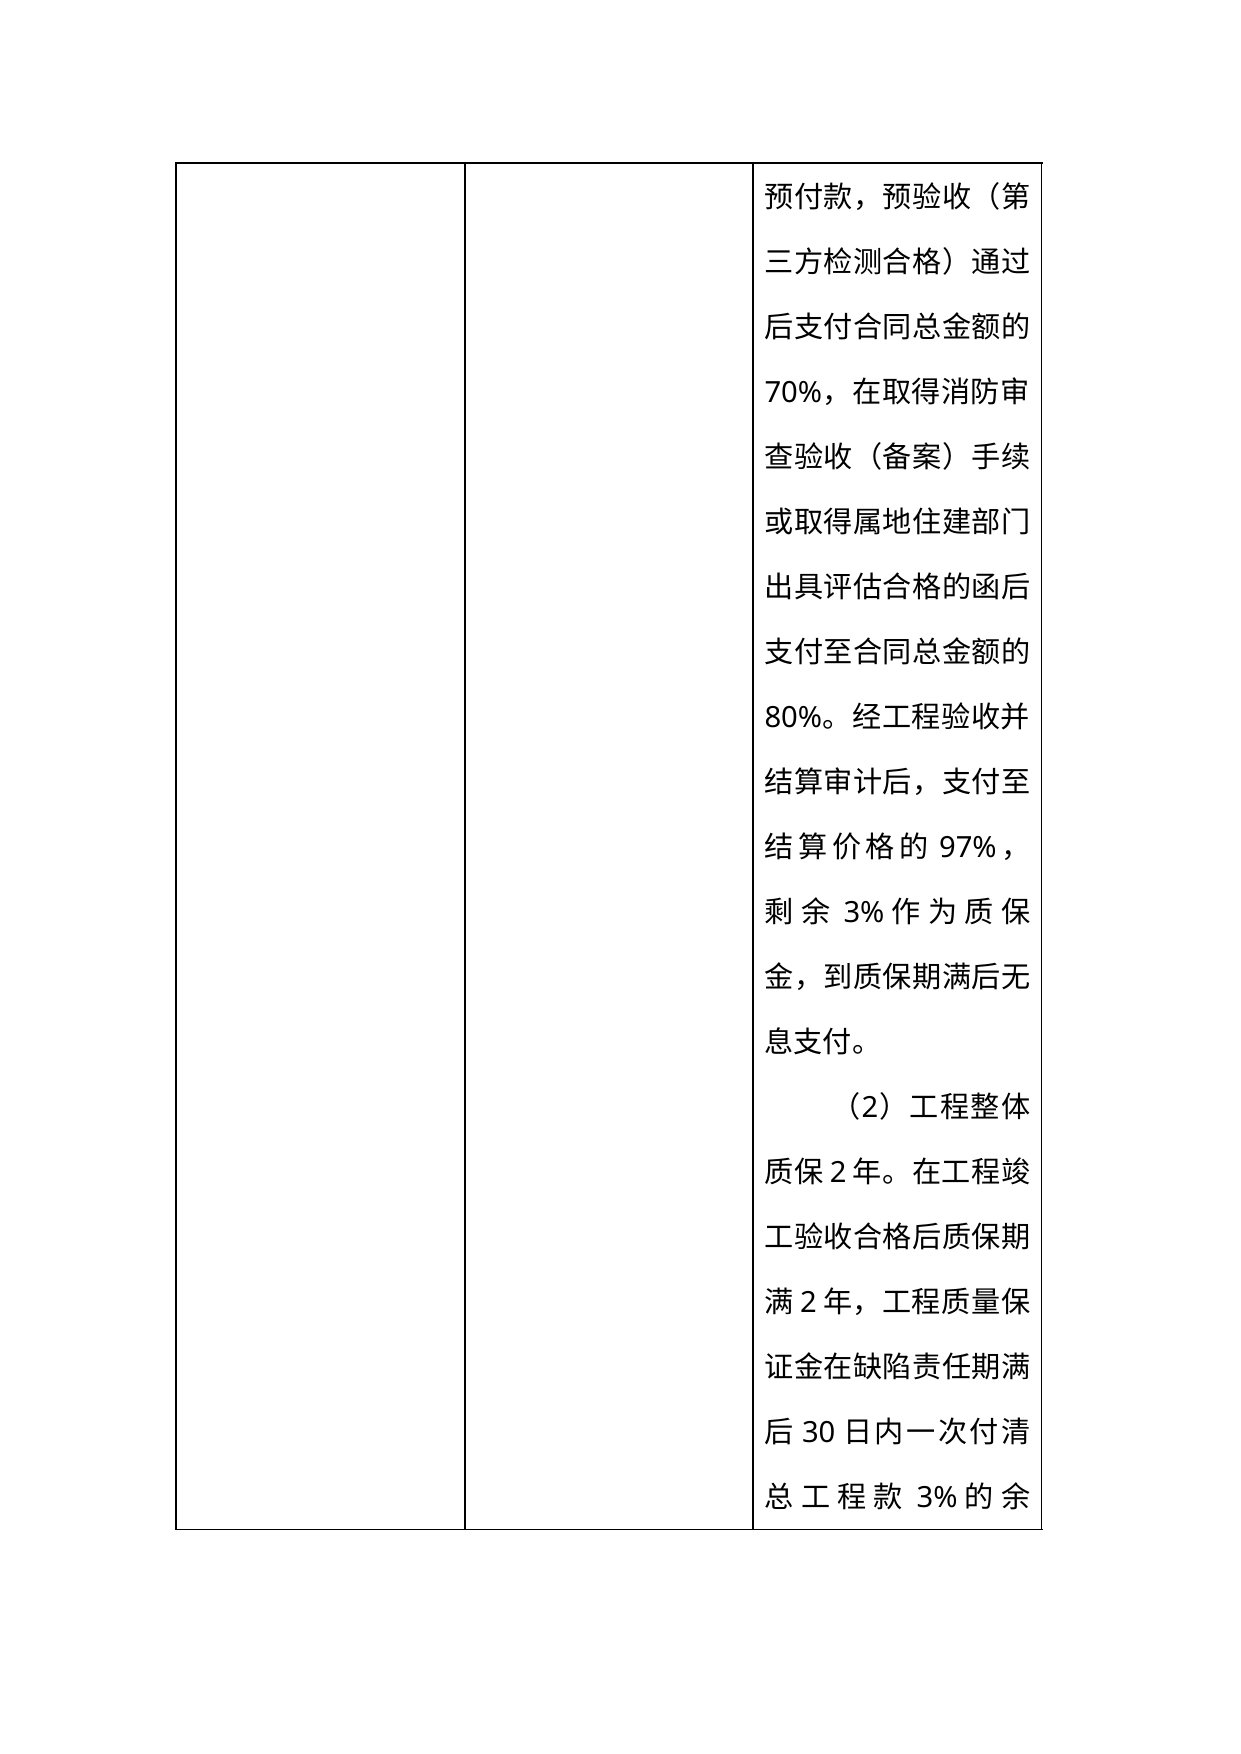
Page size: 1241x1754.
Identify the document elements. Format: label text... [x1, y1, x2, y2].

table_cell [177, 164, 464, 1528]
table_cell 1 [466, 164, 752, 1528]
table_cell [754, 164, 1041, 1528]
